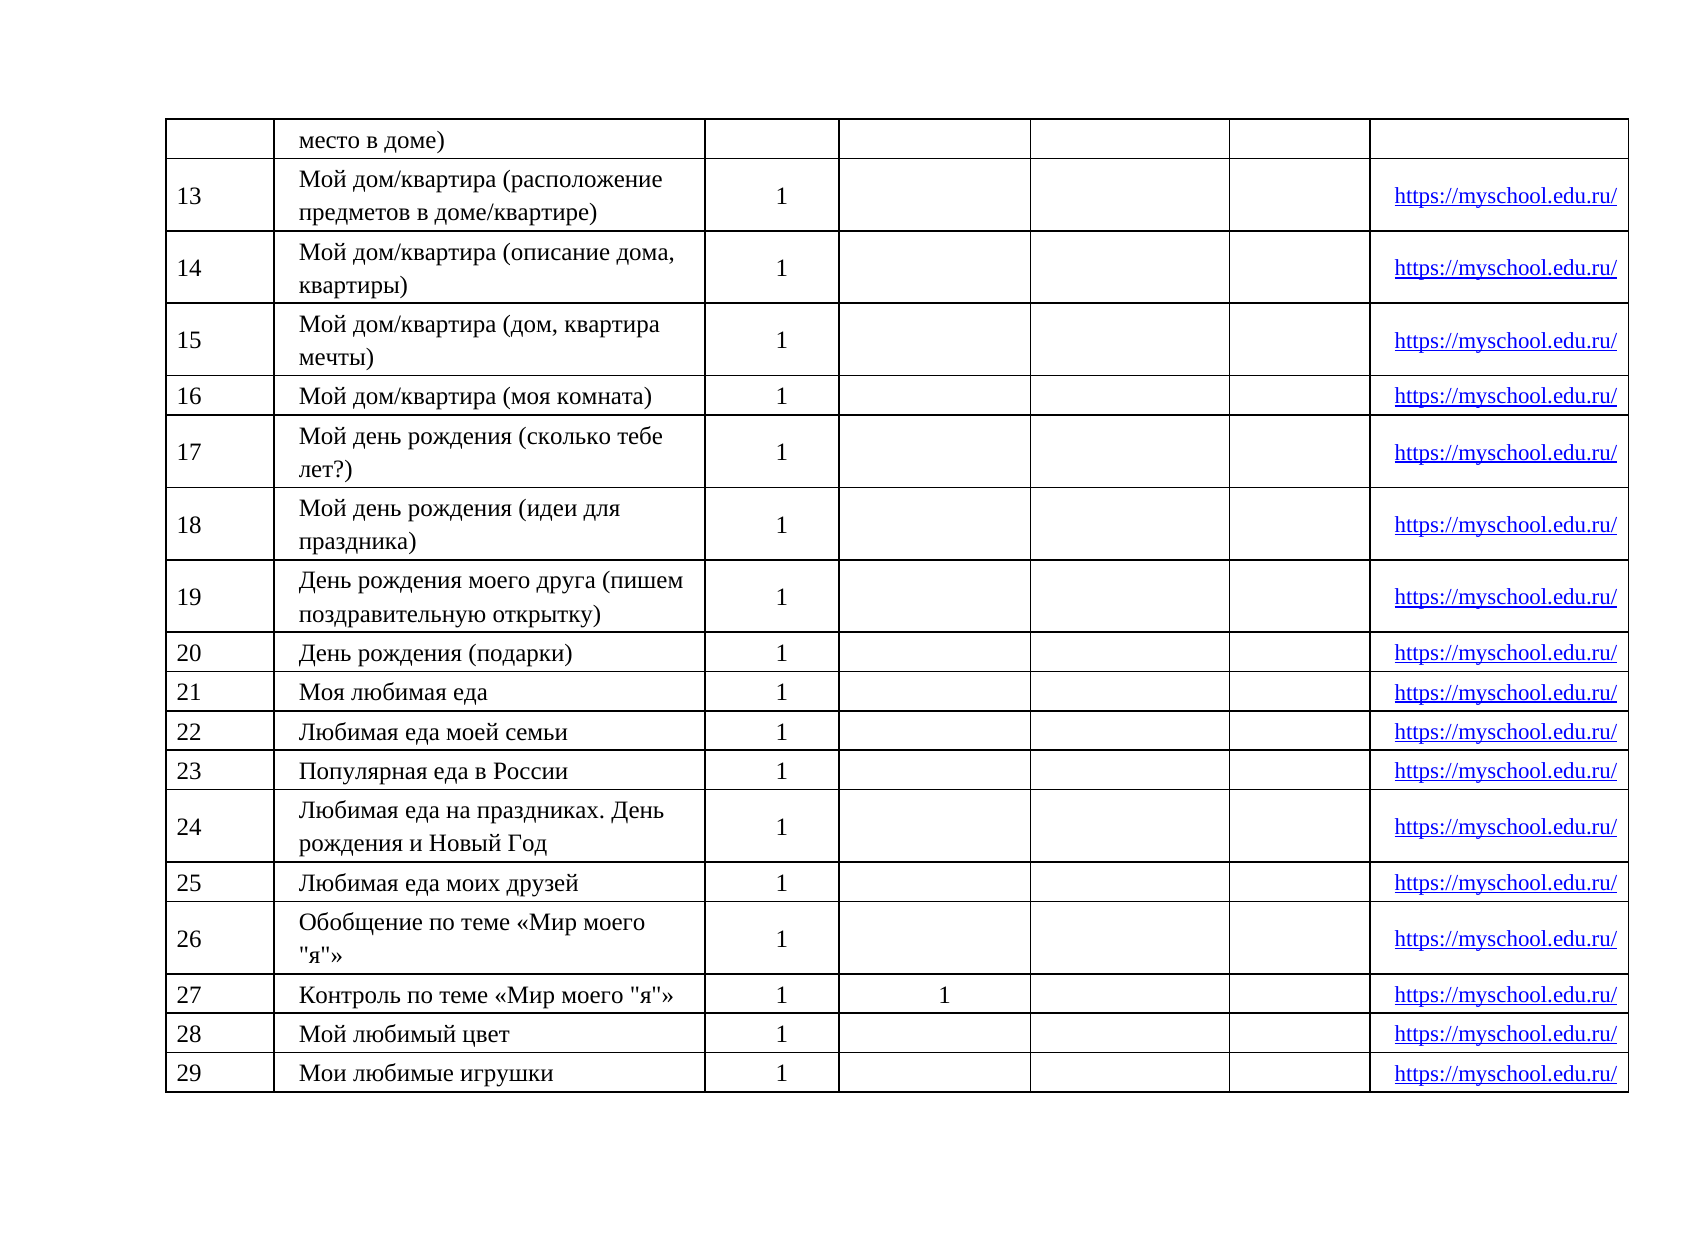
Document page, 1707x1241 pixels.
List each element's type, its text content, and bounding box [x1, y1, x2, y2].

table_cell [840, 1053, 1030, 1091]
table_cell 20 [167, 633, 273, 671]
table_cell https://myschool.edu.ru/ [1371, 863, 1628, 901]
table_cell [840, 790, 1030, 861]
table_cell https://myschool.edu.ru/ [1371, 232, 1628, 302]
table_cell [1031, 863, 1229, 901]
table_cell 1 [706, 232, 838, 302]
table_cell https://myschool.edu.ru/ [1371, 975, 1628, 1012]
table_cell Обобщение по теме «Мир моего "я"» [275, 902, 704, 973]
table_cell 1 [706, 376, 838, 414]
table_cell [1031, 304, 1229, 375]
table_cell 28 [167, 1014, 273, 1052]
table_cell 29 [167, 1053, 273, 1091]
table_cell 1 [706, 561, 838, 631]
table_cell [1230, 1014, 1369, 1052]
table_cell [1230, 751, 1369, 789]
table_cell https://myschool.edu.ru/ [1371, 1014, 1628, 1052]
table_cell https://myschool.edu.ru/ [1371, 672, 1628, 710]
table_cell 1 [706, 416, 838, 486]
table_cell [1031, 790, 1229, 861]
table_cell [1230, 863, 1369, 901]
table_cell 12 [167, 120, 273, 157]
table_cell [840, 304, 1030, 375]
table_cell [1230, 304, 1369, 375]
table_cell 1 [706, 975, 838, 1012]
table_cell Мой дом/квартира (описание дома, квартиры) [275, 232, 704, 302]
table_cell https://myschool.edu.ru/ [1371, 790, 1628, 861]
table_cell [1230, 159, 1369, 230]
table_cell [840, 416, 1030, 486]
table_cell 1 [706, 863, 838, 901]
table_cell https://myschool.edu.ru/ [1371, 376, 1628, 414]
table_cell 25 [167, 863, 273, 901]
table_cell 1 [706, 790, 838, 861]
table_cell Моя любимая еда [275, 672, 704, 710]
table_cell День рождения (подарки) [275, 633, 704, 671]
table_cell [840, 561, 1030, 631]
table_cell [840, 863, 1030, 901]
table_cell Мой день рождения (идеи для праздника) [275, 488, 704, 559]
table_cell [1031, 633, 1229, 671]
table_cell [1031, 1053, 1229, 1091]
table_cell 1 [706, 902, 838, 973]
table_cell 1 [706, 304, 838, 375]
table_cell [1031, 902, 1229, 973]
table_cell [1230, 561, 1369, 631]
table_cell https://myschool.edu.ru/ [1371, 633, 1628, 671]
table_cell Любимая еда моей семьи [275, 712, 704, 749]
table_cell Мой день рождения (сколько тебе лет?) [275, 416, 704, 486]
table_cell [1230, 376, 1369, 414]
table_cell https://myschool.edu.ru/ [1371, 902, 1628, 973]
table_cell [840, 633, 1030, 671]
table_cell Мой дом/квартира (расположение предметов в доме/квартире) [275, 159, 704, 230]
table_cell [1031, 751, 1229, 789]
table_cell [1230, 633, 1369, 671]
table_cell [1230, 416, 1369, 486]
table_cell [1230, 1053, 1369, 1091]
table_cell 18 [167, 488, 273, 559]
table_cell 21 [167, 672, 273, 710]
table_cell [1230, 120, 1369, 157]
table_cell [1031, 672, 1229, 710]
table_cell [1230, 488, 1369, 559]
table_cell 1 [706, 633, 838, 671]
table_cell https://myschool.edu.ru/ [1371, 751, 1628, 789]
table_cell https://myschool.edu.ru/ [1371, 159, 1628, 230]
table_cell 1 [706, 488, 838, 559]
table_cell [840, 1014, 1030, 1052]
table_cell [1371, 120, 1628, 157]
table_cell [840, 159, 1030, 230]
table_cell [1031, 561, 1229, 631]
table_cell Контроль по теме «Мир моего "я"» [275, 975, 704, 1012]
table_cell Мой любимый цвет [275, 1014, 704, 1052]
table_cell Любимая еда моих друзей [275, 863, 704, 901]
table_cell [1031, 1014, 1229, 1052]
table_cell [1031, 159, 1229, 230]
table_cell Любимая еда на праздниках. День рождения и Новый Год [275, 790, 704, 861]
table_cell 19 [167, 561, 273, 631]
table_cell 1 [706, 672, 838, 710]
table_cell [1031, 232, 1229, 302]
table_cell [1031, 120, 1229, 157]
table_cell 13 [167, 159, 273, 230]
table_cell 1 [706, 712, 838, 749]
table_cell [1230, 975, 1369, 1012]
table_cell День рождения моего друга (пишем поздравительную открытку) [275, 561, 704, 631]
table_cell 1 [706, 1014, 838, 1052]
table_cell 1 [706, 159, 838, 230]
table_cell 24 [167, 790, 273, 861]
table_cell [1230, 790, 1369, 861]
table_cell 1 [706, 751, 838, 789]
table_cell 16 [167, 376, 273, 414]
table_cell [1230, 672, 1369, 710]
table_cell [840, 120, 1030, 157]
table_cell Мои любимые игрушки [275, 1053, 704, 1091]
table_cell [840, 672, 1030, 710]
table_cell 26 [167, 902, 273, 973]
table_cell [1031, 416, 1229, 486]
table_cell [1230, 712, 1369, 749]
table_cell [1371, 1053, 1628, 1091]
table_cell https://myschool.edu.ru/ [1371, 416, 1628, 486]
table_cell https://myschool.edu.ru/ [1371, 712, 1628, 749]
table_cell [840, 376, 1030, 414]
table_cell https://myschool.edu.ru/ [1371, 488, 1628, 559]
table_cell 23 [167, 751, 273, 789]
table_cell 1 [706, 120, 838, 157]
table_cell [275, 120, 704, 157]
table_cell 17 [167, 416, 273, 486]
table_cell [840, 232, 1030, 302]
table_cell Мой дом/квартира (дом, квартира мечты) [275, 304, 704, 375]
table_cell [1230, 232, 1369, 302]
table_cell https://myschool.edu.ru/ [1371, 561, 1628, 631]
table_cell [1031, 975, 1229, 1012]
table_cell 1 [706, 1053, 838, 1091]
table_cell [1031, 376, 1229, 414]
table_cell [840, 488, 1030, 559]
table_cell [1031, 712, 1229, 749]
table_cell [840, 902, 1030, 973]
table_cell [840, 751, 1030, 789]
table_cell https://myschool.edu.ru/ [1371, 304, 1628, 375]
table_cell 27 [167, 975, 273, 1012]
table_cell [840, 712, 1030, 749]
table_cell 22 [167, 712, 273, 749]
table_cell 14 [167, 232, 273, 302]
table_cell Мой дом/квартира (моя комната) [275, 376, 704, 414]
table_cell 15 [167, 304, 273, 375]
table_cell [1031, 488, 1229, 559]
table_cell [1230, 902, 1369, 973]
table_cell 1 [840, 975, 1030, 1012]
table_cell Популярная еда в России [275, 751, 704, 789]
